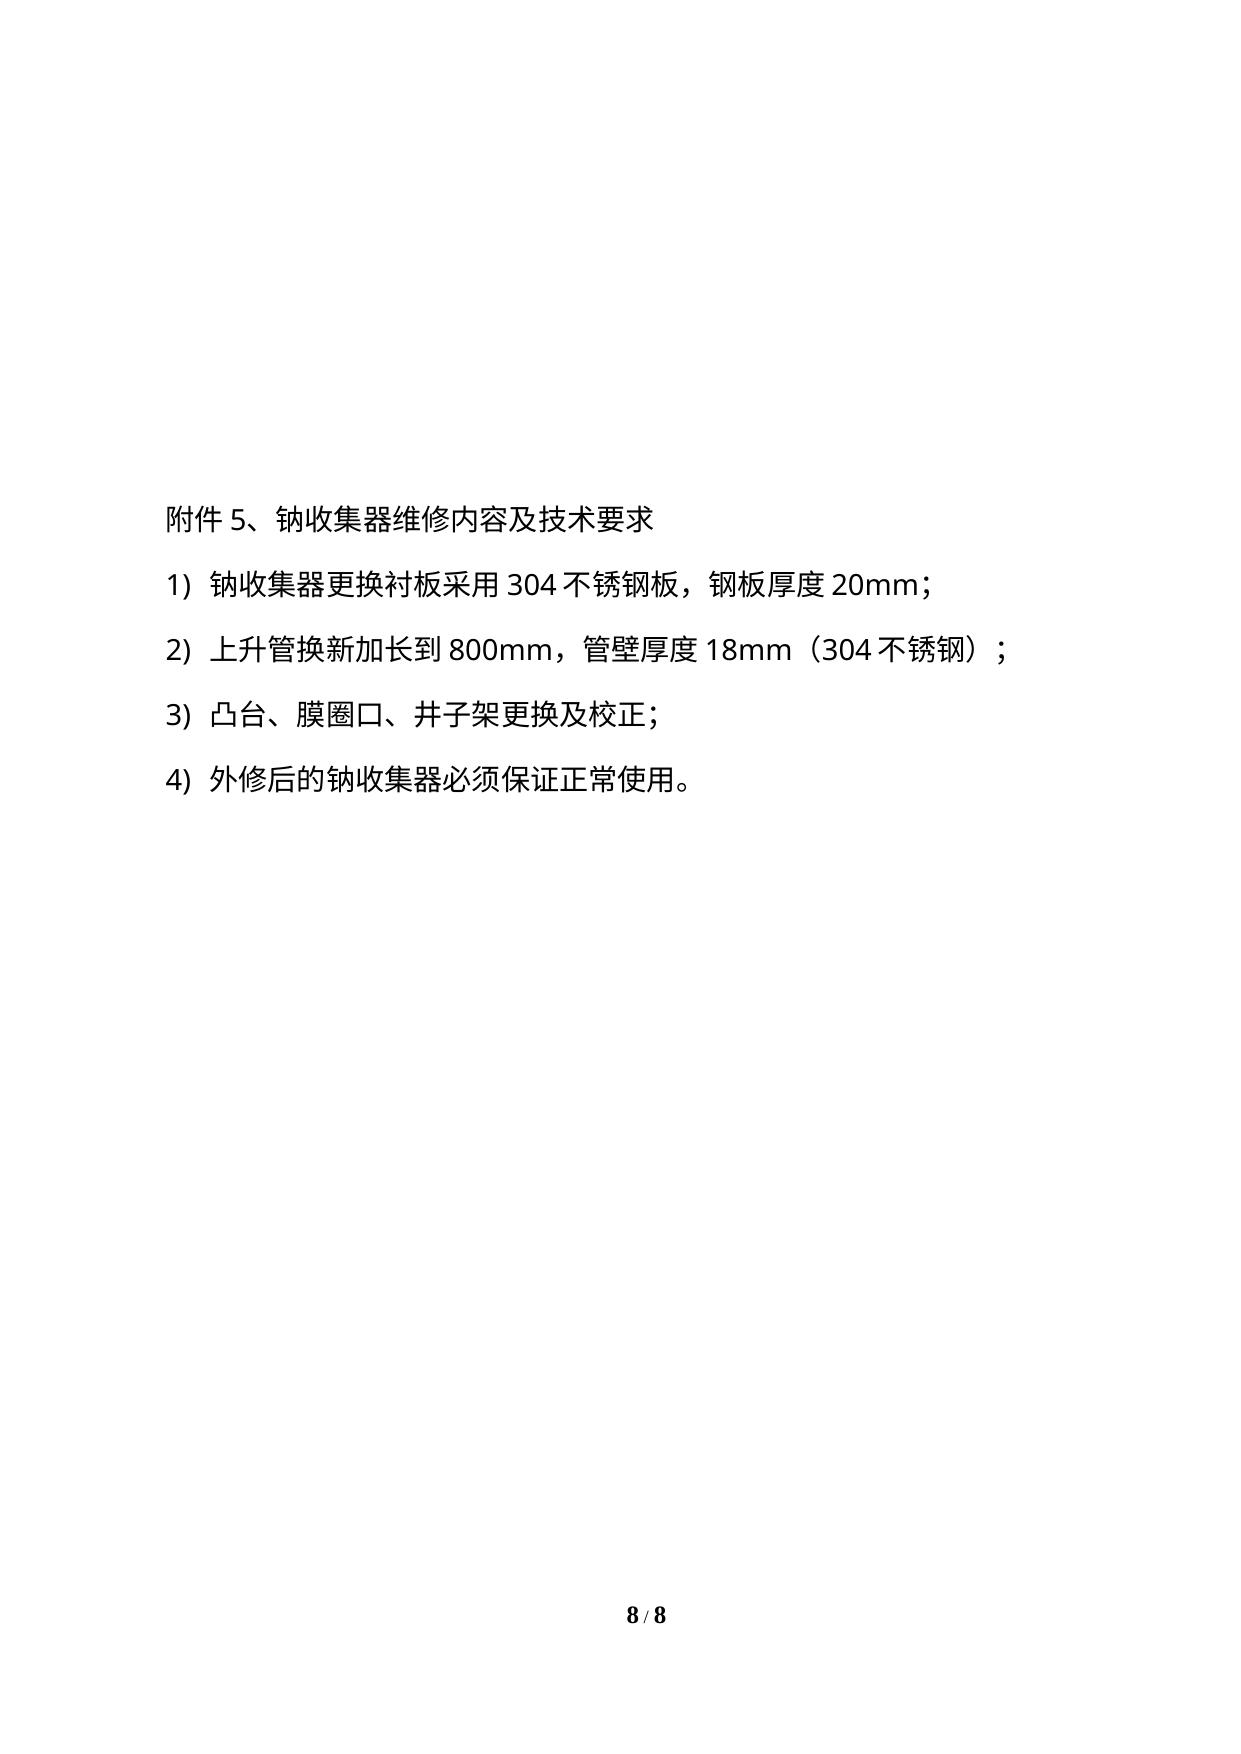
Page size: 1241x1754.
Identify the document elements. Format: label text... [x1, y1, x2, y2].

list 凸台、膜圈口、井子架更换及校正； [165, 680, 1122, 745]
list 外修后的钠收集器必须保证正常使用。 [165, 745, 1122, 810]
list 上升管换新加长到800mm，管壁厚度18mm（304不锈钢）； [165, 615, 1122, 680]
text 附件5、钠收集器维修内容及技术要求 [165, 485, 1122, 550]
list 钠收集器更换衬板采用304不锈钢板，钢板厚度20mm； [165, 550, 1122, 615]
